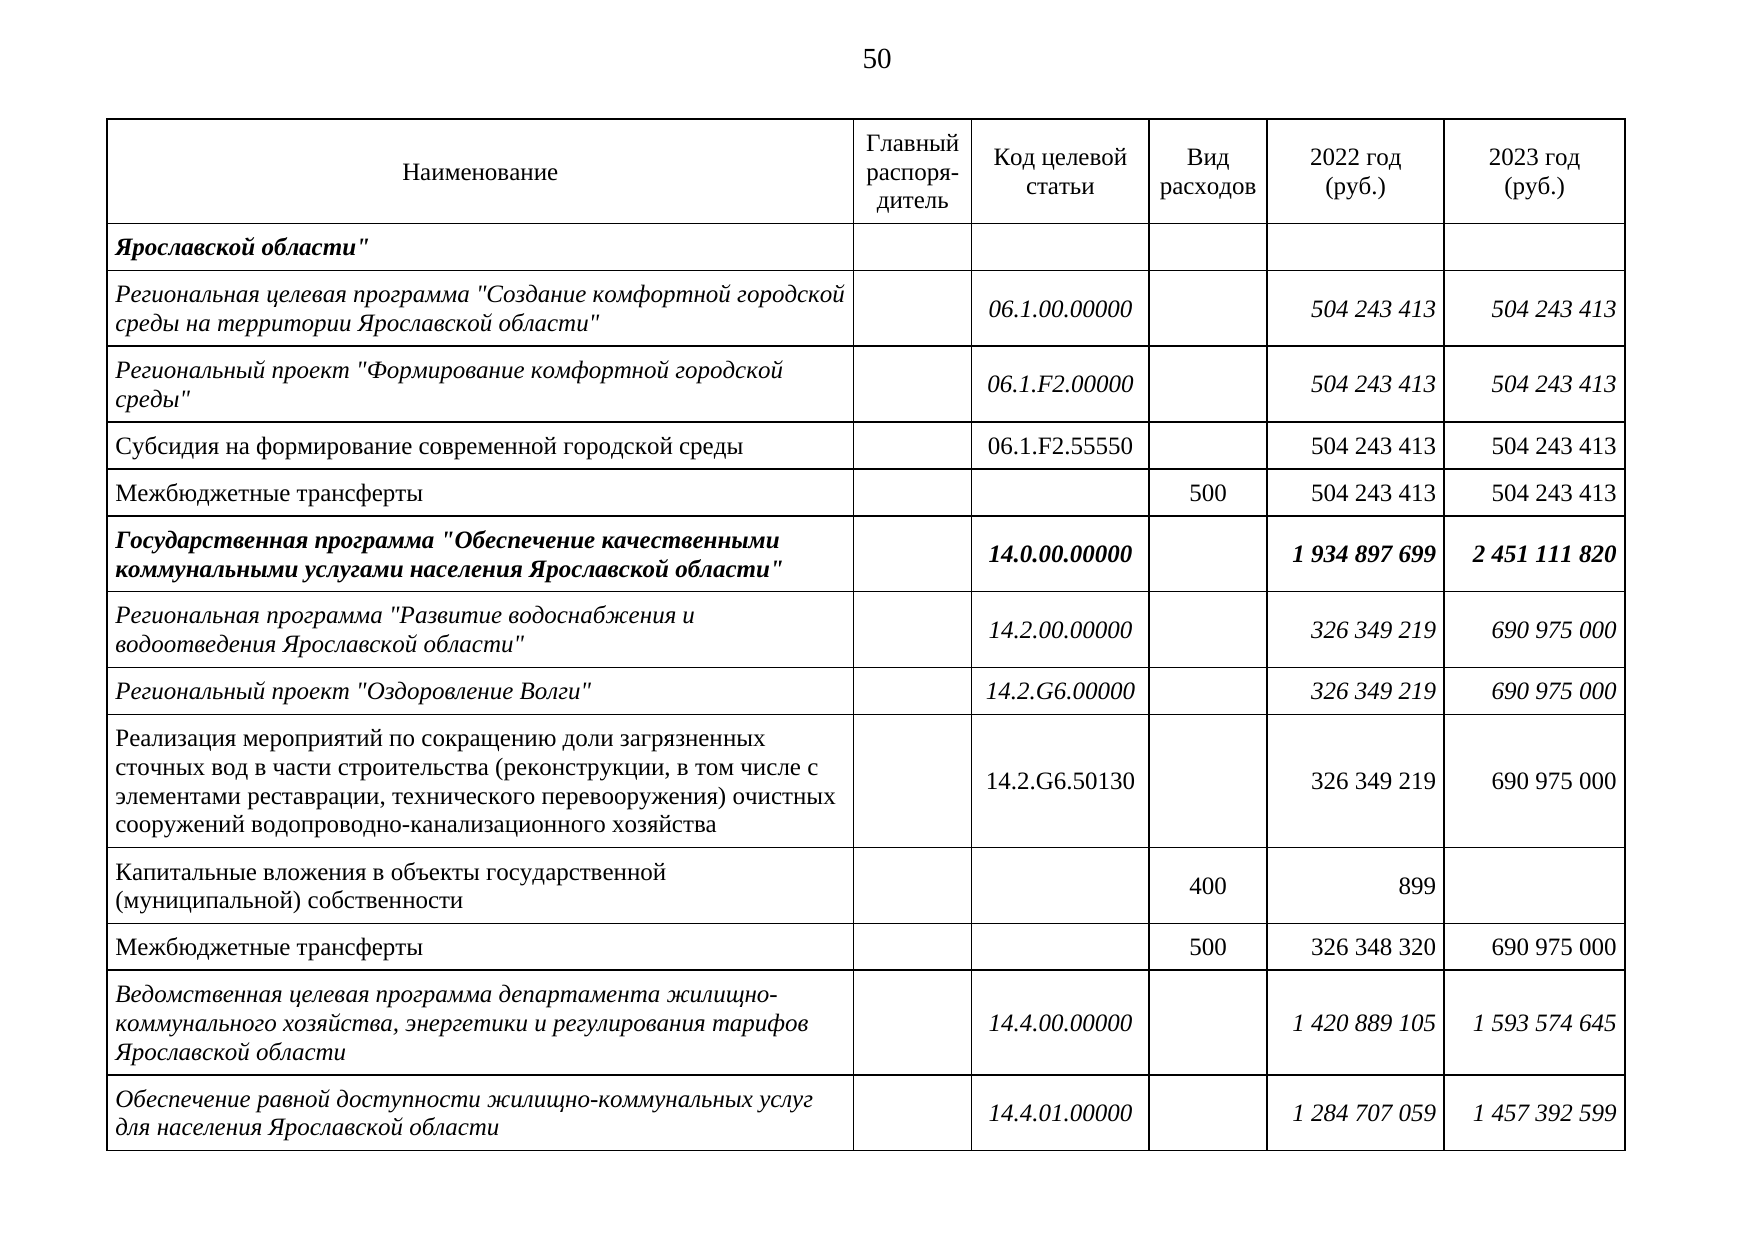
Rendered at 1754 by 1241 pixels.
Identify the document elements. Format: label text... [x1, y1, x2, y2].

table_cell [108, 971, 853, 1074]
table_header Главный распоря-дитель [854, 120, 971, 223]
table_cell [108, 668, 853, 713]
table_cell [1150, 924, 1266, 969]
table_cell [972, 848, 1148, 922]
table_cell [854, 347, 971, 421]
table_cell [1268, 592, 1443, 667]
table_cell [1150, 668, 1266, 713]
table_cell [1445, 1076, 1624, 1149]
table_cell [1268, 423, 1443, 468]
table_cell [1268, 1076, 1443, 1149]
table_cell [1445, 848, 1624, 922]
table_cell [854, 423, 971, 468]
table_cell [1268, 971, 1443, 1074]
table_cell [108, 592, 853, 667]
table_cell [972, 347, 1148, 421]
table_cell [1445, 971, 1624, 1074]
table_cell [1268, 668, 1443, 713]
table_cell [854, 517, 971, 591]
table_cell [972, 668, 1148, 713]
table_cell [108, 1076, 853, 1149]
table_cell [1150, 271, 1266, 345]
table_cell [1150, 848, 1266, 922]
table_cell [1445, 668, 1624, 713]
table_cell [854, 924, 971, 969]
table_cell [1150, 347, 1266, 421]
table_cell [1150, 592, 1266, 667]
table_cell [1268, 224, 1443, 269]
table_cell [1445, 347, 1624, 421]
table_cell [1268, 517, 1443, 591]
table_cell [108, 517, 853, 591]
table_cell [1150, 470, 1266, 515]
table_header 2023 год (руб.) [1445, 120, 1624, 223]
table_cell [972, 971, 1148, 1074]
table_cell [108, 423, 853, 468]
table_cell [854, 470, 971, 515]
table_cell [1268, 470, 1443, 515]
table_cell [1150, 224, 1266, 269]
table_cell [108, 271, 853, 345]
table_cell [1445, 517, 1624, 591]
table_header Код целевой статьи [972, 120, 1148, 223]
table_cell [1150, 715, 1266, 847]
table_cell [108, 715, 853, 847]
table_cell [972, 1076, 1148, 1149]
table_header Наименование [108, 120, 853, 223]
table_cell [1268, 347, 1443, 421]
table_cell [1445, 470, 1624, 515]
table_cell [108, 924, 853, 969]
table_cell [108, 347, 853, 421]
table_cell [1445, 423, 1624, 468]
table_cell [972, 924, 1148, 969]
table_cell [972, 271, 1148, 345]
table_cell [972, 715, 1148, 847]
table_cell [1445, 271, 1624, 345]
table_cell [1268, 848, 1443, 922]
table_header Вид расходов [1150, 120, 1266, 223]
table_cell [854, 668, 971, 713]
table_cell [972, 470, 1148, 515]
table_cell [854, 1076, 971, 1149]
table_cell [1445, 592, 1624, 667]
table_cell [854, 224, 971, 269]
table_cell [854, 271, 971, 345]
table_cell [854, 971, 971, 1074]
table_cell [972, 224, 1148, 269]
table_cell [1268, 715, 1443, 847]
table_header 2022 год (руб.) [1268, 120, 1443, 223]
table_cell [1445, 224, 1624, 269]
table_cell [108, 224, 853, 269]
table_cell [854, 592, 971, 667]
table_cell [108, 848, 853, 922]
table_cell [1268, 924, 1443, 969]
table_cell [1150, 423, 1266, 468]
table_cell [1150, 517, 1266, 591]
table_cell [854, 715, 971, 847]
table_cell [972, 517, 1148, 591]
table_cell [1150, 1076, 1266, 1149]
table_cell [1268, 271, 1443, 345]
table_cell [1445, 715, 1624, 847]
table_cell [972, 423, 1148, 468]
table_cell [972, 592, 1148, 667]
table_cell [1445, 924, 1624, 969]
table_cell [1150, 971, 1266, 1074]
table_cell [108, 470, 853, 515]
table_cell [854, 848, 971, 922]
